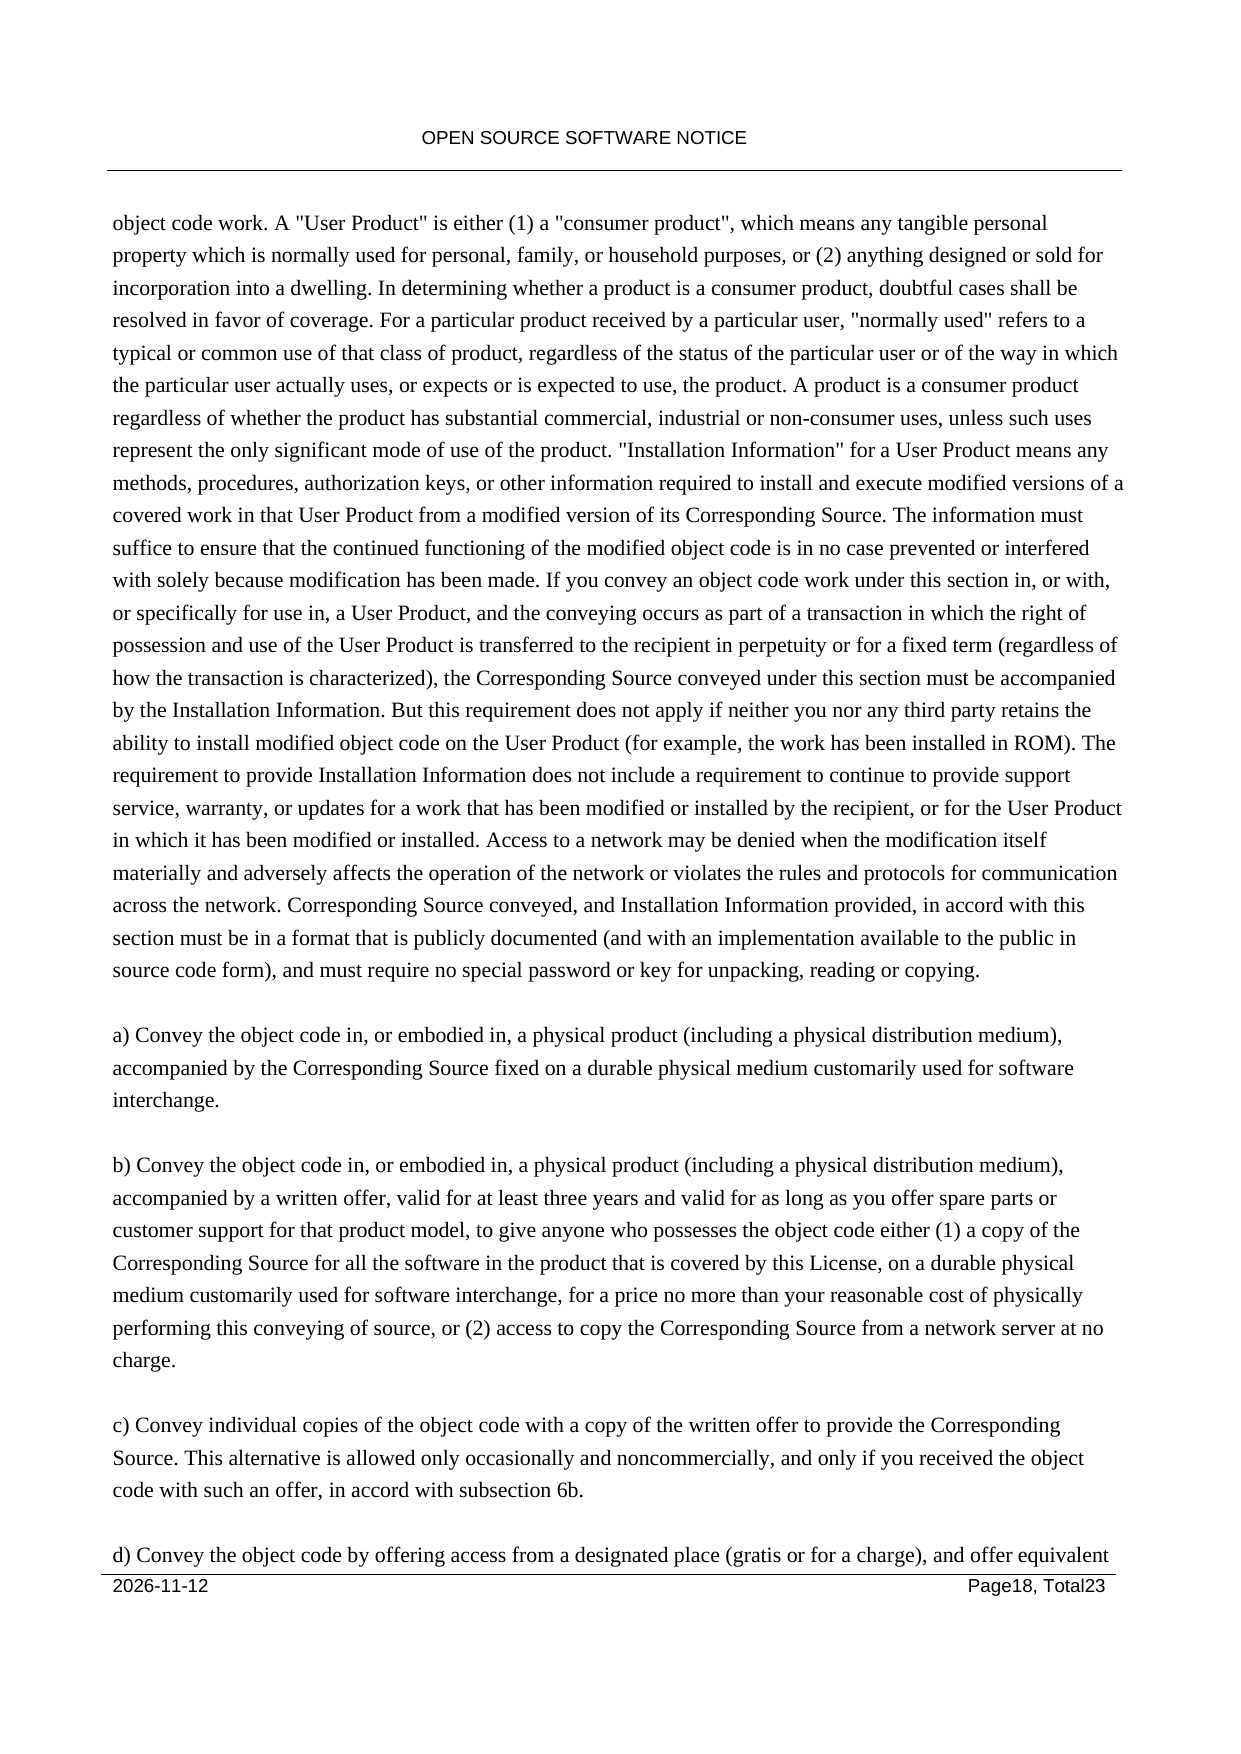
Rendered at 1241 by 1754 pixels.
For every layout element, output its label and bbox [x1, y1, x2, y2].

text [112, 206, 1128, 1571]
